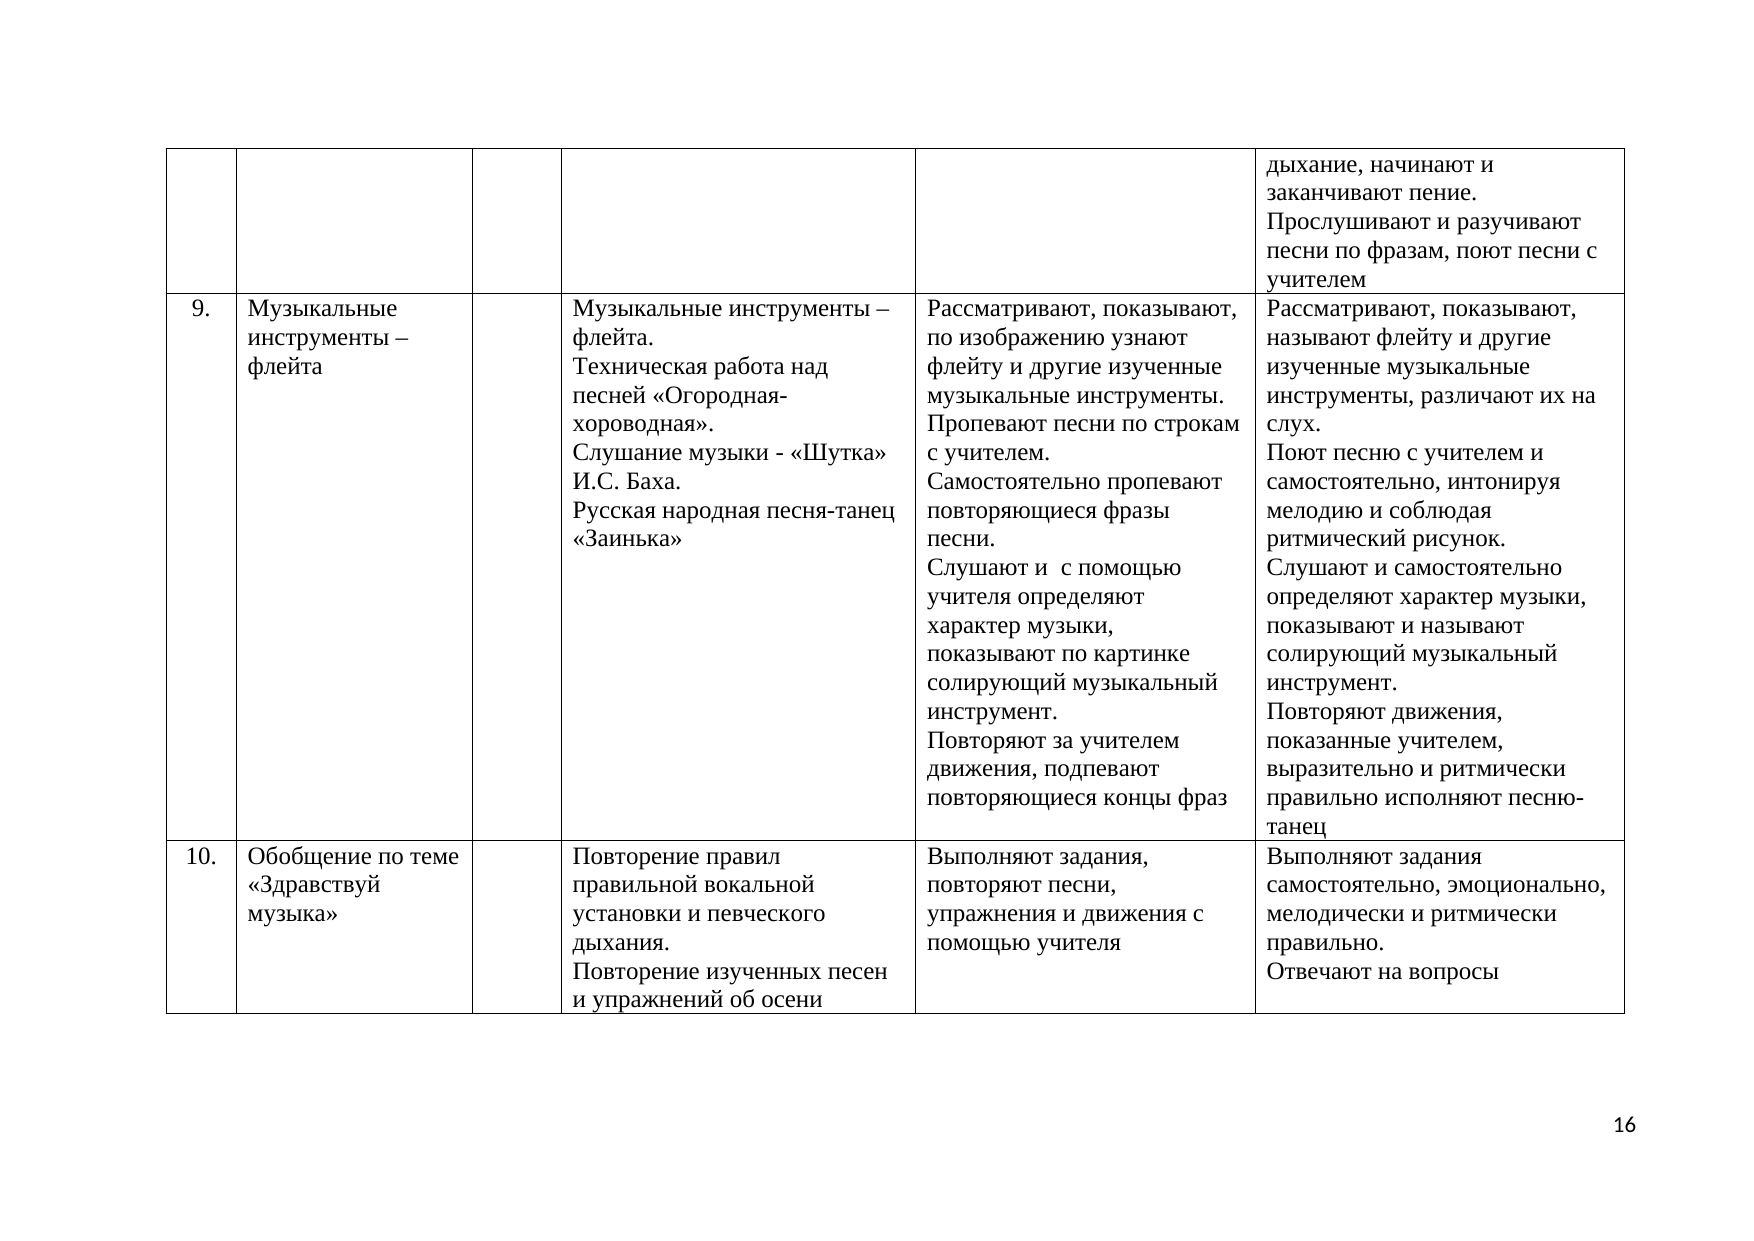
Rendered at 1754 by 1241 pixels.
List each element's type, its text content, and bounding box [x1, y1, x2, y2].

table_cell 9. [167, 294, 236, 840]
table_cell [916, 149, 1255, 292]
table_cell 8. [167, 149, 236, 292]
table_cell Рассматривают, показывают, называют флейту и другие изученные музыкальные инструменты, различают их на слух. Поют песню с учителем и самостоятельно, интонируя мелодию и соблюдая ритмический рисунок. Слушают и самостоятельно определяют характер музыки, показывают и называют солирующий музыкальный инструмент. Повторяют движения, показанные учителем, выразительно и ритмически правильно исполняют песню-танец [1256, 294, 1624, 840]
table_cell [562, 149, 915, 292]
table_cell Повторение правил правильной вокальной установки и певческого дыхания. Повторение изученных песен и упражнений об осени [562, 841, 915, 1013]
table_cell Обобщение по теме «Здравствуй музыка» [237, 841, 472, 1013]
table_cell Музыкальные инструменты – флейта. Техническая работа над песней «Огородная-хороводная». Слушание музыки - «Шутка» И.С. Баха. Русская народная песня-танец «Заинька» [562, 294, 915, 840]
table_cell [237, 149, 472, 292]
table_cell Рассматривают, показывают, по изображению узнают флейту и другие изученные музыкальные инструменты. Пропевают песни по строкам с учителем. Самостоятельно пропевают повторяющиеся фразы песни. Слушают и с помощью учителя определяют характер музыки, показывают по картинке солирующий музыкальный инструмент. Повторяют за учителем движения, подпевают повторяющиеся концы фраз [916, 294, 1255, 840]
table_cell 10. [167, 841, 236, 1013]
table_cell [473, 149, 561, 292]
table_cell [473, 294, 561, 840]
table_cell Музыкальные инструменты – флейта [237, 294, 472, 840]
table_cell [1256, 149, 1624, 292]
table_cell Выполняют задания самостоятельно, эмоционально, мелодически и ритмически правильно. Отвечают на вопросы [1256, 841, 1624, 1013]
table_cell [473, 841, 561, 1013]
table_cell Выполняют задания, повторяют песни, упражнения и движения с помощью учителя [916, 841, 1255, 1013]
